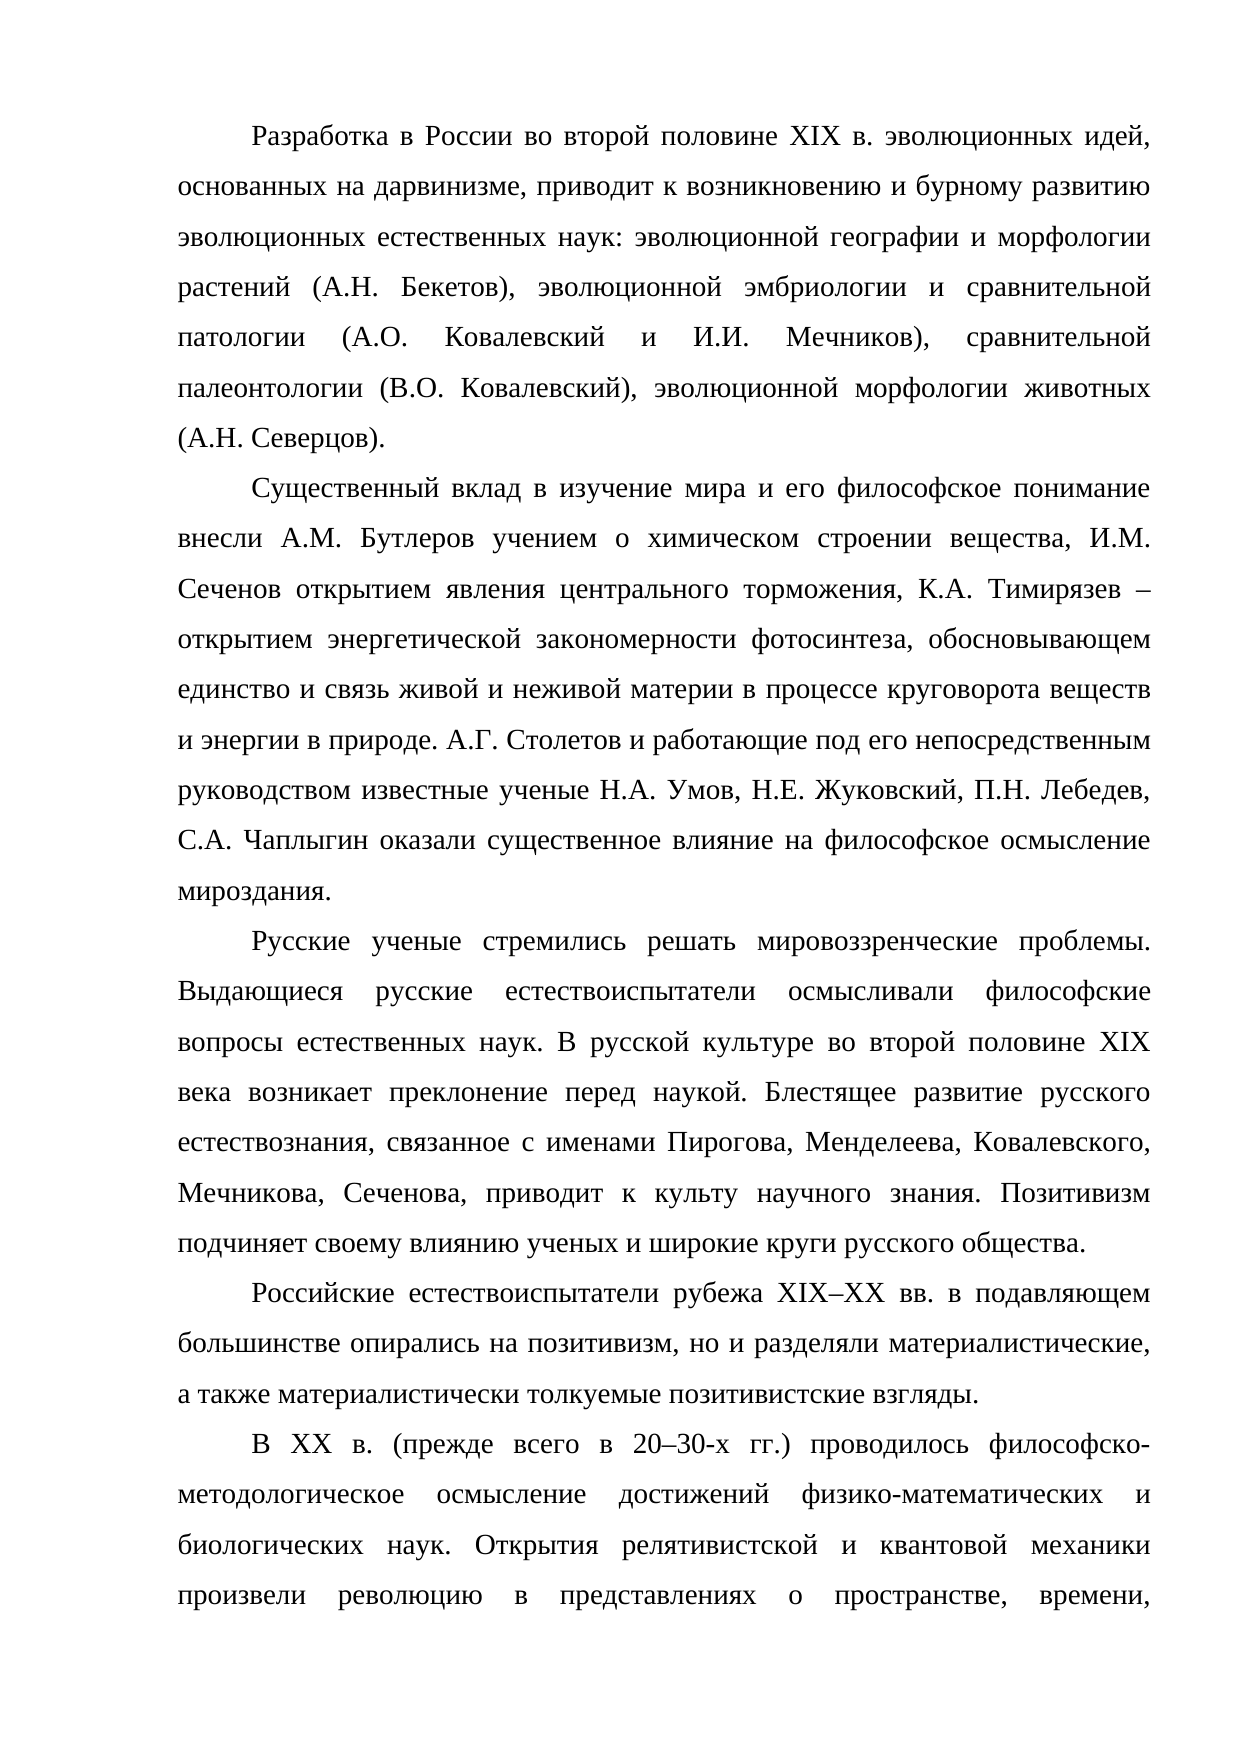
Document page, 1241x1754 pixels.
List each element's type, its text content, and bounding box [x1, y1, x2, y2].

text Существенный вклад в изучение мира и его философское понимание внесли А.М. Бутлеров учением о химическом строении вещества, И.М. Сеченов открытием явления центрального торможения, К.А. Тимирязев – открытием энергетической закономерности фотосинтеза, обосновывающем единство и связь живой и неживой материи в процессе круговорота веществ и энергии в природе. А.Г. Столетов и работающие под его непосредственным руководством известные ученые Н.А. Умов, Н.Е. Жуковский, П.Н. Лебедев, С.А. Чаплыгин оказали существенное влияние на философское осмысление мироздания. [177, 470, 1152, 906]
text Разработка в России во второй половине XIX в. эволюционных идей, основанных на дарвинизме, приводит к возникновению и бурному развитию эволюционных естественных наук: эволюционной географии и морфологии растений (А.Н. Бекетов), эволюционной эмбриологии и сравнительной патологии (А.О. Ковалевский и И.И. Мечников), сравнительной палеонтологии (В.О. Ковалевский), эволюционной морфологии животных (А.Н. Северцов). [177, 118, 1152, 453]
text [177, 1426, 1152, 1611]
text Русские ученые стремились решать мировоззренческие проблемы. Выдающиеся русские естествоиспытатели осмысливали философские вопросы естественных наук. В русской культуре во второй половине XIX века возникает преклонение перед наукой. Блестящее развитие русского естествознания, связанное с именами Пирогова, Менделеева, Ковалевского, Мечникова, Сеченова, приводит к культу научного знания. Позитивизм подчиняет своему влиянию ученых и широкие круги русского общества. [177, 923, 1152, 1258]
text Российские естествоиспытатели рубежа XIX–XX вв. в подавляющем большинстве опирались на позитивизм, но и разделяли материалистические, а также материалистически толкуемые позитивистские взгляды. [177, 1275, 1152, 1409]
